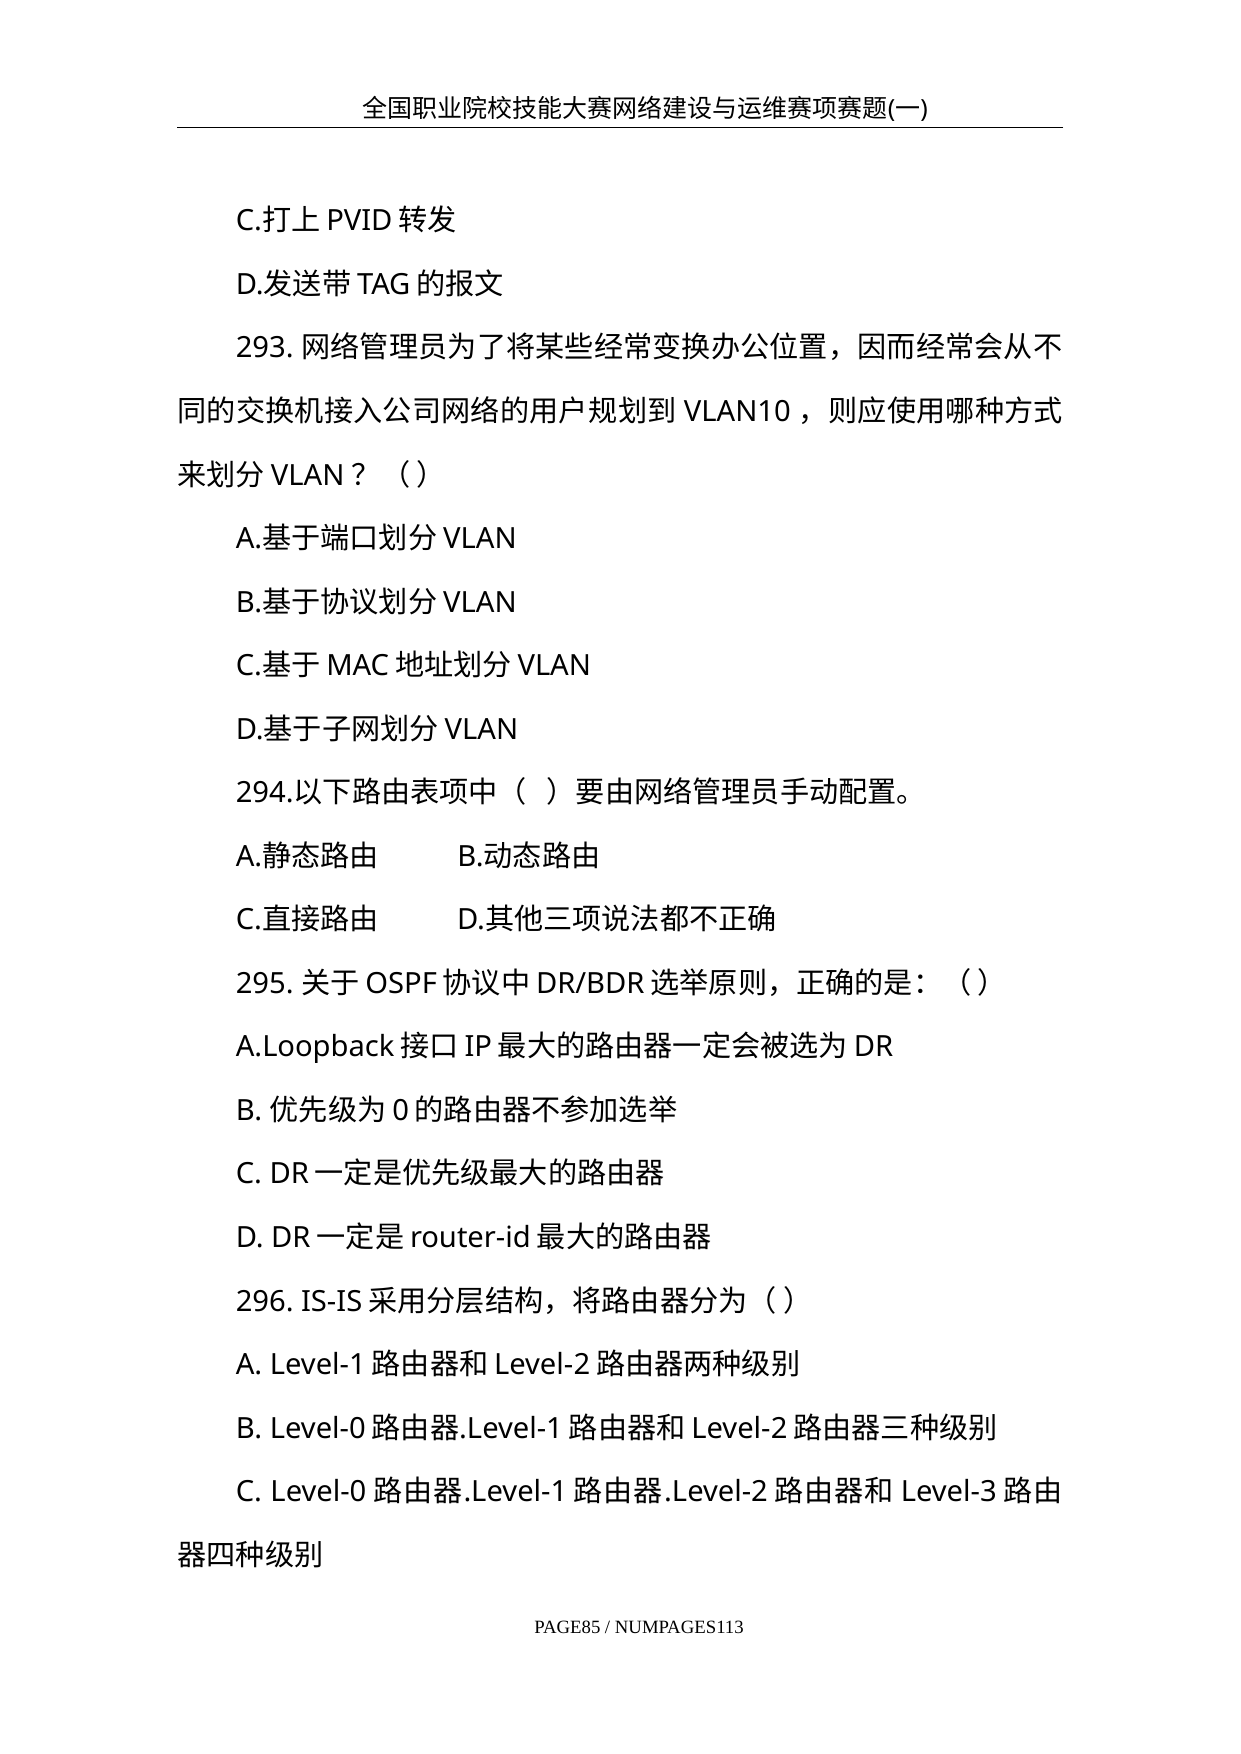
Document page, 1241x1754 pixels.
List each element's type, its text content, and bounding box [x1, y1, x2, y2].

text 296. IS-IS采用分层结构，将路由器分为（ ） [177, 1277, 1063, 1319]
text C.打上PVID转发 [177, 197, 1063, 239]
text D.发送带TAG的报文 [177, 260, 1063, 303]
text C. Level-0路由器.Level-1路由器.Level-2路由器和Level-3路由器四种级别 [177, 1468, 1063, 1573]
text A.静态路由 B.动态路由 [177, 832, 1063, 875]
text A.Loopback接口IP最大的路由器一定会被选为DR [177, 1023, 1063, 1065]
text A. Level-1路由器和Level-2路由器两种级别 [177, 1341, 1063, 1383]
text 293. 网络管理员为了将某些经常变换办公位置，因而经常会从不同的交换机接入公司网络的用户规划到 VLAN10 ，则应使用哪种方式来划分VLAN ？（ ） [177, 324, 1063, 493]
text C.基于MAC地址划分VLAN [177, 642, 1063, 684]
text 295. 关于OSPF协议中DR/BDR选举原则，正确的是：（ ） [177, 959, 1063, 1002]
text B.基于协议划分VLAN [177, 578, 1063, 621]
text D.基于子网划分VLAN [177, 705, 1063, 748]
text B. 优先级为0的路由器不参加选举 [177, 1086, 1063, 1129]
text B. Level-0路由器.Level-1路由器和Level-2路由器三种级别 [177, 1404, 1063, 1447]
text C. DR一定是优先级最大的路由器 [177, 1150, 1063, 1192]
text 294.以下路由表项中（ ）要由网络管理员手动配置。 [177, 769, 1063, 811]
text A.基于端口划分VLAN [177, 514, 1063, 557]
text C.直接路由 D.其他三项说法都不正确 [177, 896, 1063, 938]
text D. DR一定是router-id最大的路由器 [177, 1213, 1063, 1256]
